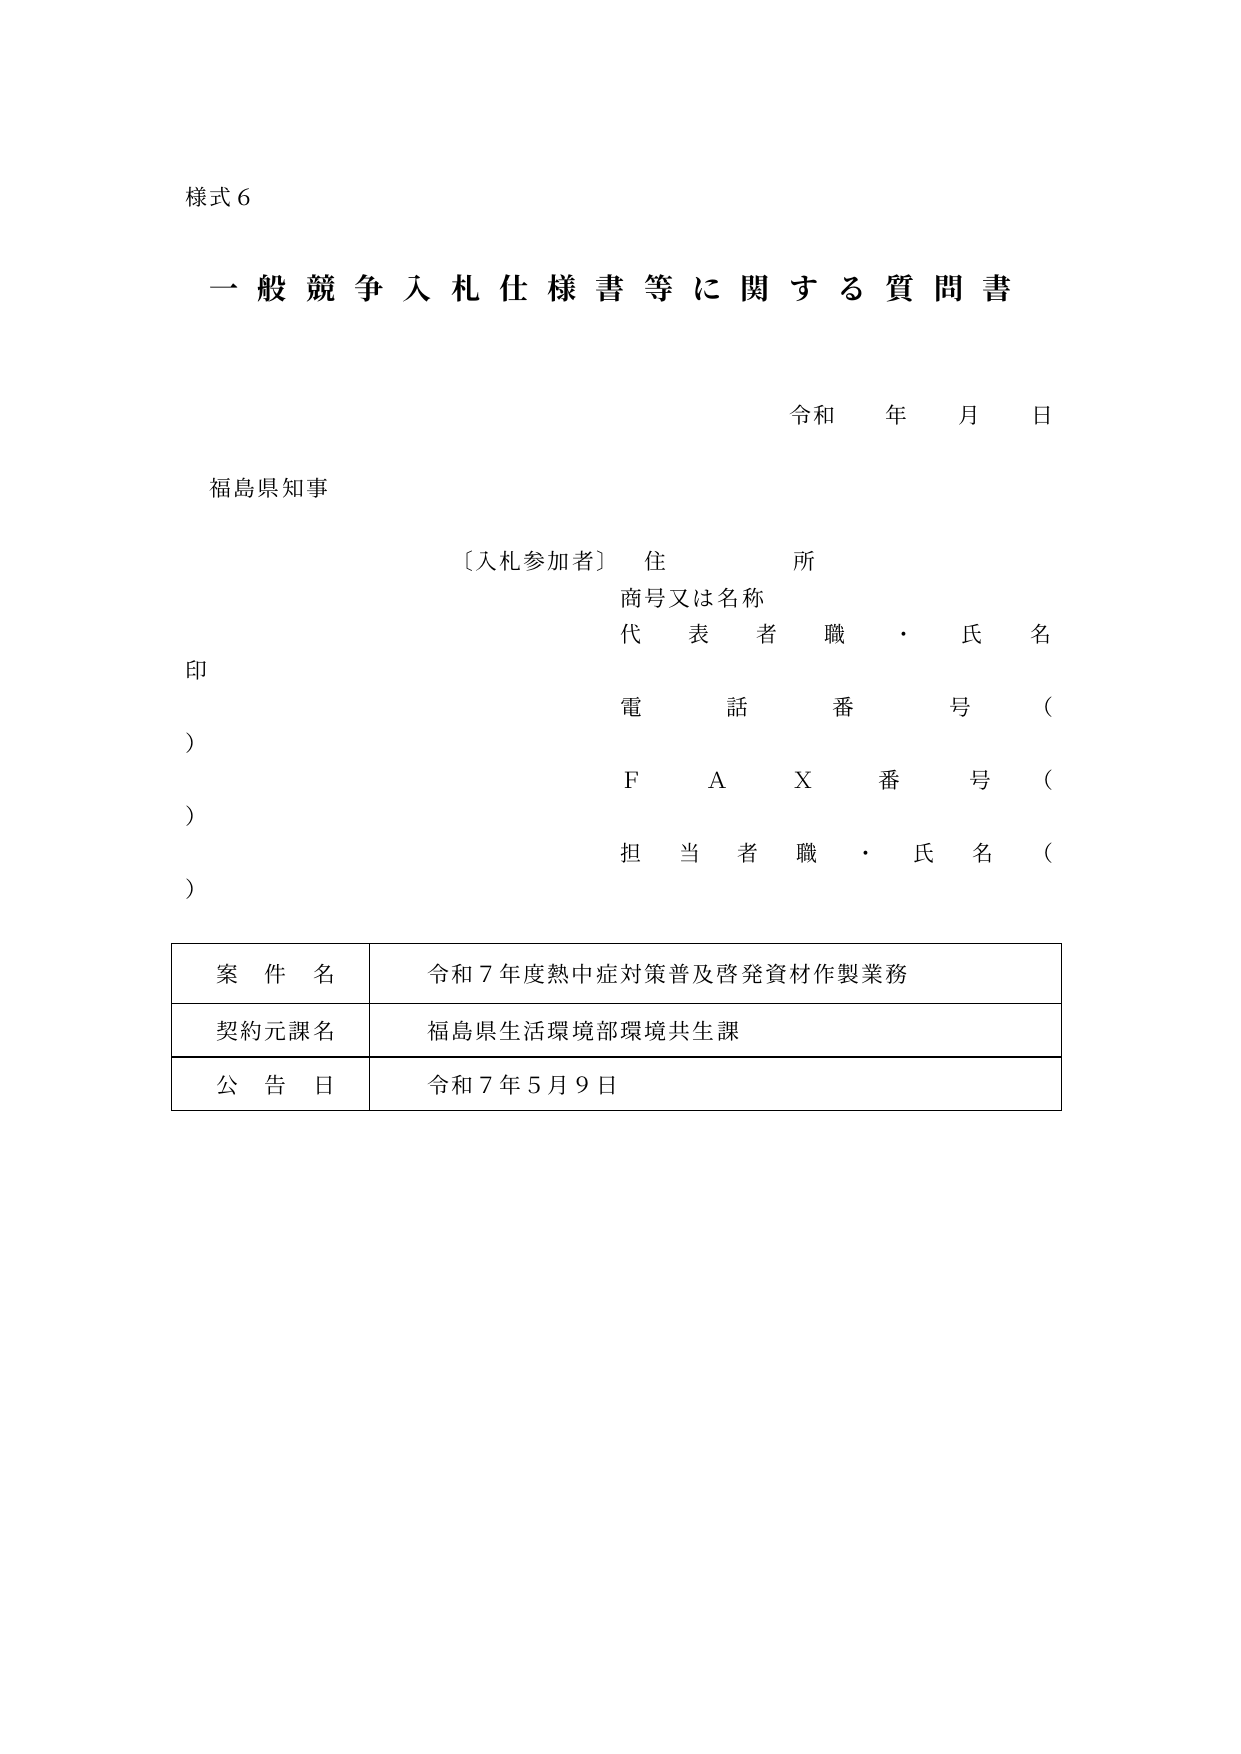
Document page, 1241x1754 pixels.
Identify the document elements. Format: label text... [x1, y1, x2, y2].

table_header 案 件 名 [172, 944, 369, 1003]
text 代表者職・氏名 印 [185, 615, 1055, 688]
text 令和 年 月 日 [185, 396, 1055, 432]
text 福島県知事 [185, 469, 1055, 505]
text 様式６ [185, 177, 1055, 214]
text 電話番号（ ） [185, 688, 1055, 761]
text 商号又は名称 [185, 578, 1055, 615]
table_cell 契約元課名 [172, 1004, 369, 1056]
text 担当者職・氏名（ ） [185, 833, 1055, 906]
text 〔入札参加者〕 住所 [185, 542, 1055, 578]
table_header [1062, 943, 1068, 1110]
table_cell 福島県生活環境部環境共生課 [370, 1004, 1061, 1056]
table_header 令和７年度熱中症対策普及啓発資材作製業務 [370, 944, 1061, 1003]
text ＦＡＸ番号（ ） [185, 761, 1055, 833]
table_cell 令和７年５月９日 [370, 1058, 1061, 1110]
table_cell 公 告 日 [172, 1058, 369, 1110]
text 一般競争入札仕様書等に関する質問書 [185, 250, 1055, 323]
